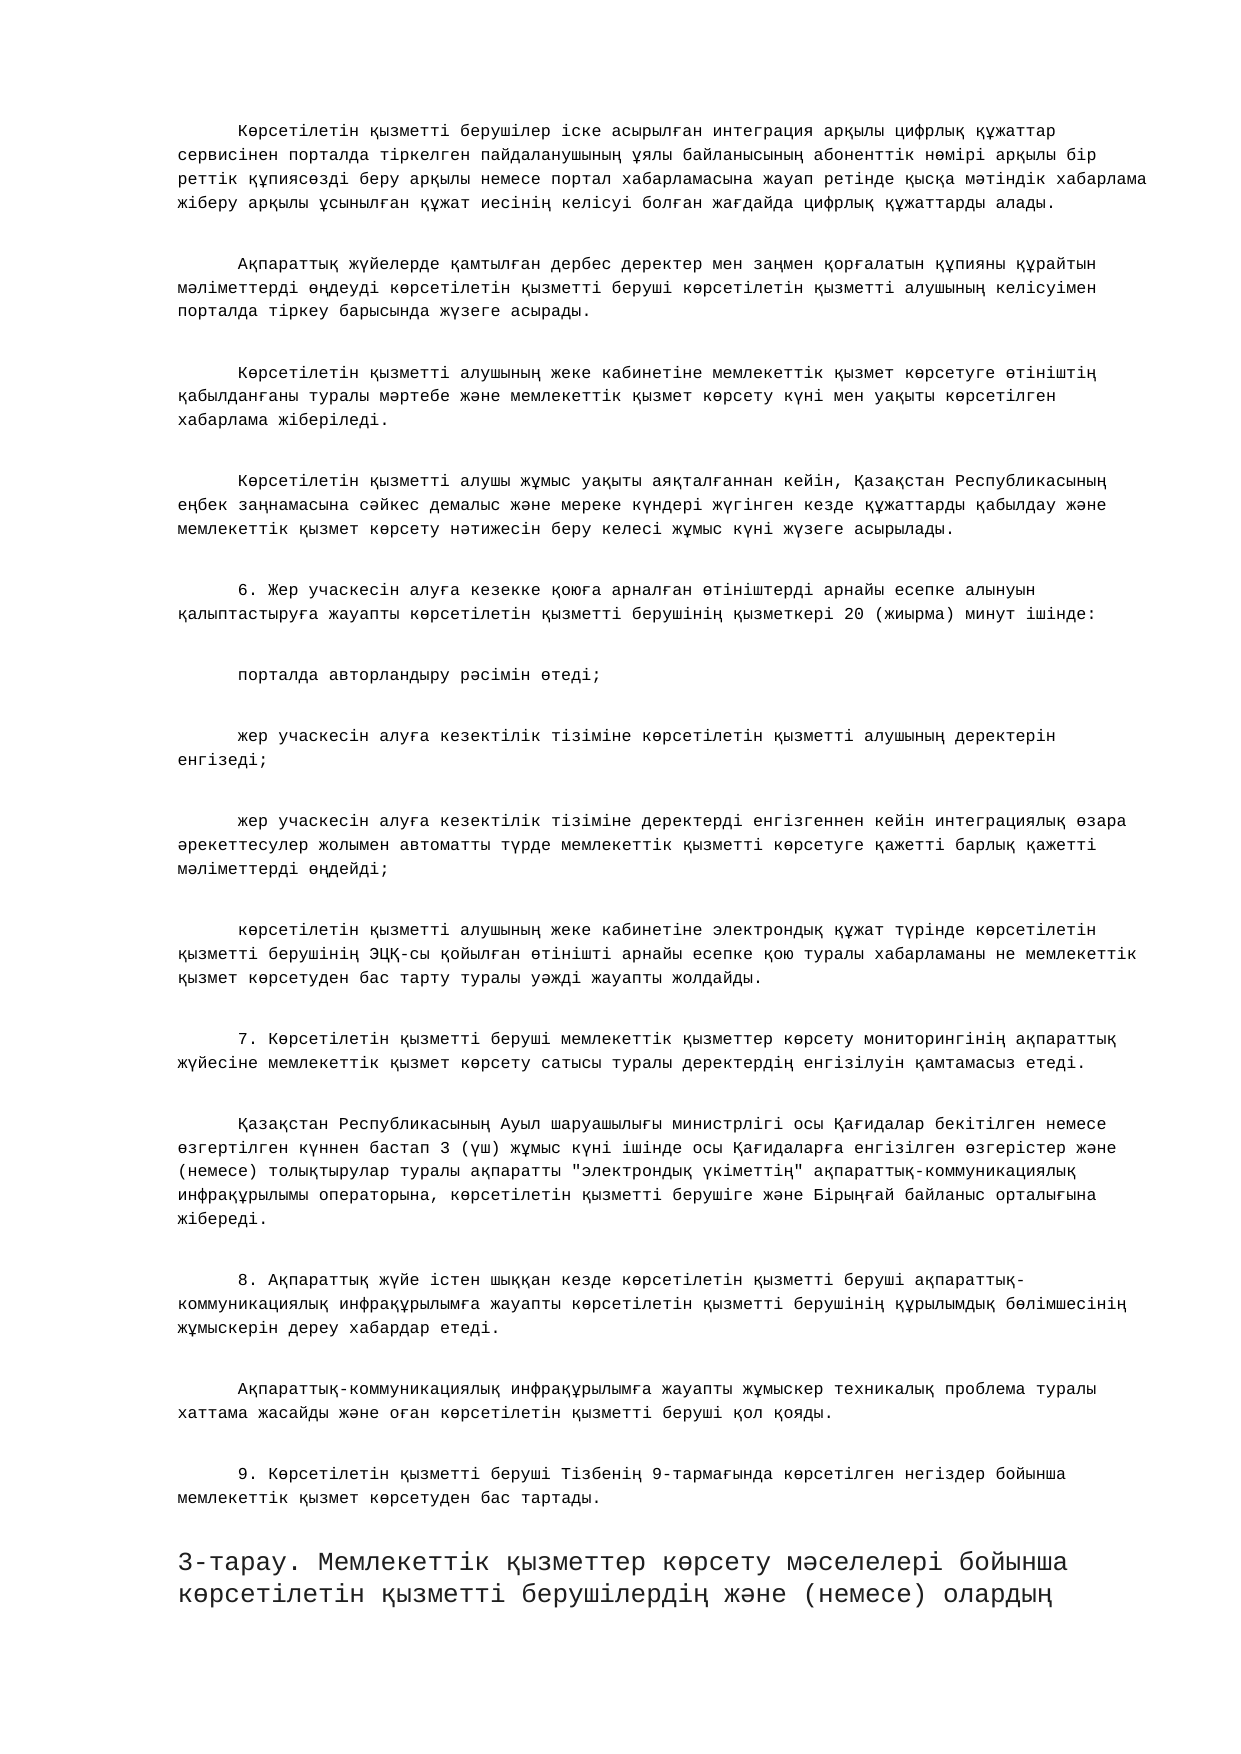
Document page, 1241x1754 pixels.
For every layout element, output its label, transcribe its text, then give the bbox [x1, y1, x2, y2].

text Көрсетілетін қызметті алушының жеке кабинетіне мемлекеттік қызмет көрсетуге өтініштің қабылданғаны туралы мәртебе және мемлекеттік қызмет көрсету күні мен уақыты көрсетілген хабарлама жіберіледі. [177, 359, 1152, 431]
text Ақпараттық-коммуникациялық инфрақұрылымға жауапты жұмыскер техникалық проблема туралы хаттама жасайды және оған көрсетілетін қызметті беруші қол қояды. [177, 1376, 1152, 1423]
text 7. Көрсетілетін қызметті беруші мемлекеттік қызметтер көрсету мониторингінің ақпараттық жүйесіне мемлекеттік қызмет көрсету сатысы туралы деректердің енгізілуін қамтамасыз етеді. [177, 1026, 1152, 1073]
text жер учаскесін алуға кезектілік тізіміне көрсетілетін қызметті алушының деректерін енгізеді; [177, 723, 1152, 771]
text 6. Жер учаскесін алуға кезекке қоюға арналған өтініштерді арнайы есепке алынуын қалыптастыруға жауапты көрсетілетін қызметті берушінің қызметкері 20 (жиырма) минут ішінде: [177, 577, 1152, 624]
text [177, 1546, 1152, 1611]
text Көрсетілетін қызметті берушілер іске асырылған интеграция арқылы цифрлық құжаттар сервисінен порталда тіркелген пайдаланушының ұялы байланысының абоненттік нөмірі арқылы бір реттік құпиясөзді беру арқылы немесе портал хабарламасына жауап ретінде қысқа мәтіндік хабарлама жіберу арқылы ұсынылған құжат иесінің келісуі болған жағдайда цифрлық құжаттарды алады. [177, 118, 1152, 213]
text Көрсетілетін қызметті алушы жұмыс уақыты аяқталғаннан кейін, Қазақстан Республикасының еңбек заңнамасына сәйкес демалыс және мереке күндері жүгінген кезде құжаттарды қабылдау және мемлекеттік қызмет көрсету нәтижесін беру келесі жұмыс күні жүзеге асырылады. [177, 468, 1152, 539]
text 8. Ақпараттық жүйе істен шыққан кезде көрсетілетін қызметті беруші ақпараттық-коммуникациялық инфрақұрылымға жауапты көрсетілетін қызметті берушінің құрылымдық бөлімшесінің жұмыскерін дереу хабардар етеді. [177, 1267, 1152, 1338]
text жер учаскесін алуға кезектілік тізіміне деректерді енгізгеннен кейін интеграциялық өзара әрекеттесулер жолымен автоматты түрде мемлекеттік қызметті көрсетуге қажетті барлық қажетті мәліметтерді өңдейді; [177, 808, 1152, 879]
text 9. Көрсетілетін қызметті беруші Тізбенің 9-тармағында көрсетілген негіздер бойынша мемлекеттік қызмет көрсетуден бас тартады. [177, 1461, 1152, 1508]
text Ақпараттық жүйелерде қамтылған дербес деректер мен заңмен қорғалатын құпияны құрайтын мәліметтерді өңдеуді көрсетілетін қызметті беруші көрсетілетін қызметті алушының келісуімен порталда тіркеу барысында жүзеге асырады. [177, 251, 1152, 322]
text Қазақстан Республикасының Ауыл шаруашылығы министрлігі осы Қағидалар бекітілген немесе өзгертілген күннен бастап 3 (үш) жұмыс күні ішінде осы Қағидаларға енгізілген өзгерістер және (немесе) толықтырулар туралы ақпаратты "электрондық үкіметтің" ақпараттық-коммуникациялық инфрақұрылымы операторына, көрсетілетін қызметті берушіге және Бірыңғай байланыс орталығына жібереді. [177, 1111, 1152, 1229]
text көрсетілетін қызметті алушының жеке кабинетіне электрондық құжат түрінде көрсетілетін қызметті берушінің ЭЦҚ-сы қойылған өтінішті арнайы есепке қою туралы хабарламаны не мемлекеттік қызмет көрсетуден бас тарту туралы уәжді жауапты жолдайды. [177, 917, 1152, 988]
text порталда авторландыру рәсімін өтеді; [177, 662, 1152, 686]
